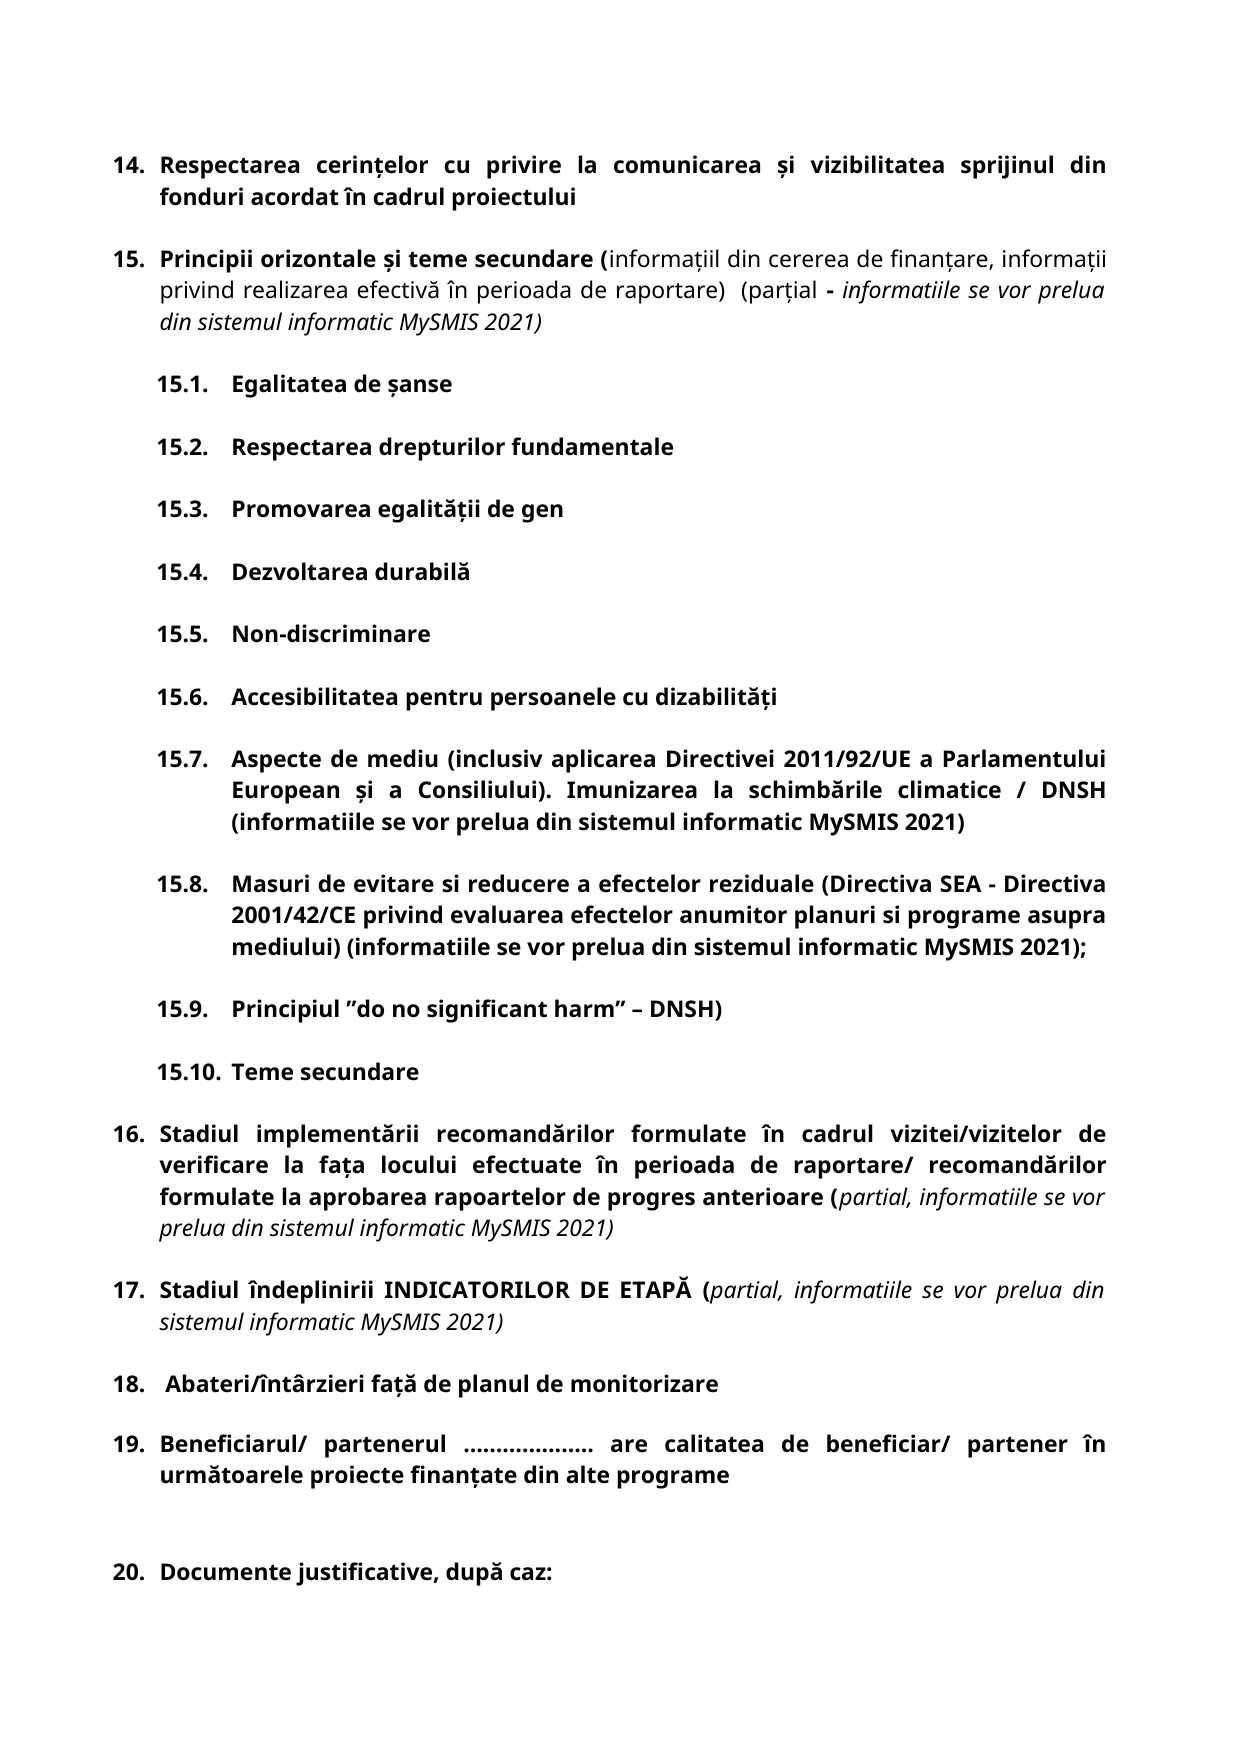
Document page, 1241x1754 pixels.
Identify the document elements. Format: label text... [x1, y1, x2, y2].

list Masuri de evitare si reducere a efectelor reziduale (Directiva SEA - Directiva 2001/42/CE privind evaluarea efectelor anumitor planuri si programe asupra mediului) (informatiile se vor prelua din sistemul informatic MySMIS 2021); [156, 868, 1107, 962]
list Promovarea egalității de gen [156, 493, 1107, 524]
list Respectarea cerințelor cu privire la comunicarea și vizibilitatea sprijinul din fonduri acordat în cadrul proiectului [112, 149, 1107, 212]
list Beneficiarul/ partenerul ……………….. are calitatea de beneficiar/ partener în următoarele proiecte finanțate din alte programe [112, 1428, 1107, 1491]
list Principii orizontale și teme secundare (informațiil din cererea de finanțare, informații privind realizarea efectivă în perioada de raportare) (parțial - informatiile se vor prelua din sistemul informatic MySMIS 2021) [112, 243, 1107, 337]
list Dezvoltarea durabilă [156, 556, 1107, 587]
list Stadiul implementării recomandărilor formulate în cadrul vizitei/vizitelor de verificare la fața locului efectuate în perioada de raportare/ recomandărilor formulate la aprobarea rapoartelor de progres anterioare (partial, informatiile se vor prelua din sistemul informatic MySMIS 2021) [112, 1118, 1107, 1243]
list Egalitatea de șanse [156, 368, 1107, 399]
list Teme secundare [156, 1056, 1107, 1087]
list Stadiul îndeplinirii INDICATORILOR DE ETAPĂ (partial, informatiile se vor prelua din sistemul informatic MySMIS 2021) [112, 1274, 1107, 1337]
list Principiul ”do no significant harm” – DNSH) [156, 993, 1107, 1024]
list Aspecte de mediu (inclusiv aplicarea Directivei 2011/92/UE a Parlamentului European și a Consiliului). Imunizarea la schimbările climatice / DNSH (informatiile se vor prelua din sistemul informatic MySMIS 2021) [156, 743, 1107, 837]
list Accesibilitatea pentru persoanele cu dizabilități [156, 681, 1107, 712]
list Documente justificative, după caz: [112, 1556, 1107, 1587]
list Respectarea drepturilor fundamentale [156, 431, 1107, 462]
list Abateri/întârzieri față de planul de monitorizare [112, 1368, 1107, 1399]
list Non-discriminare [156, 618, 1107, 649]
